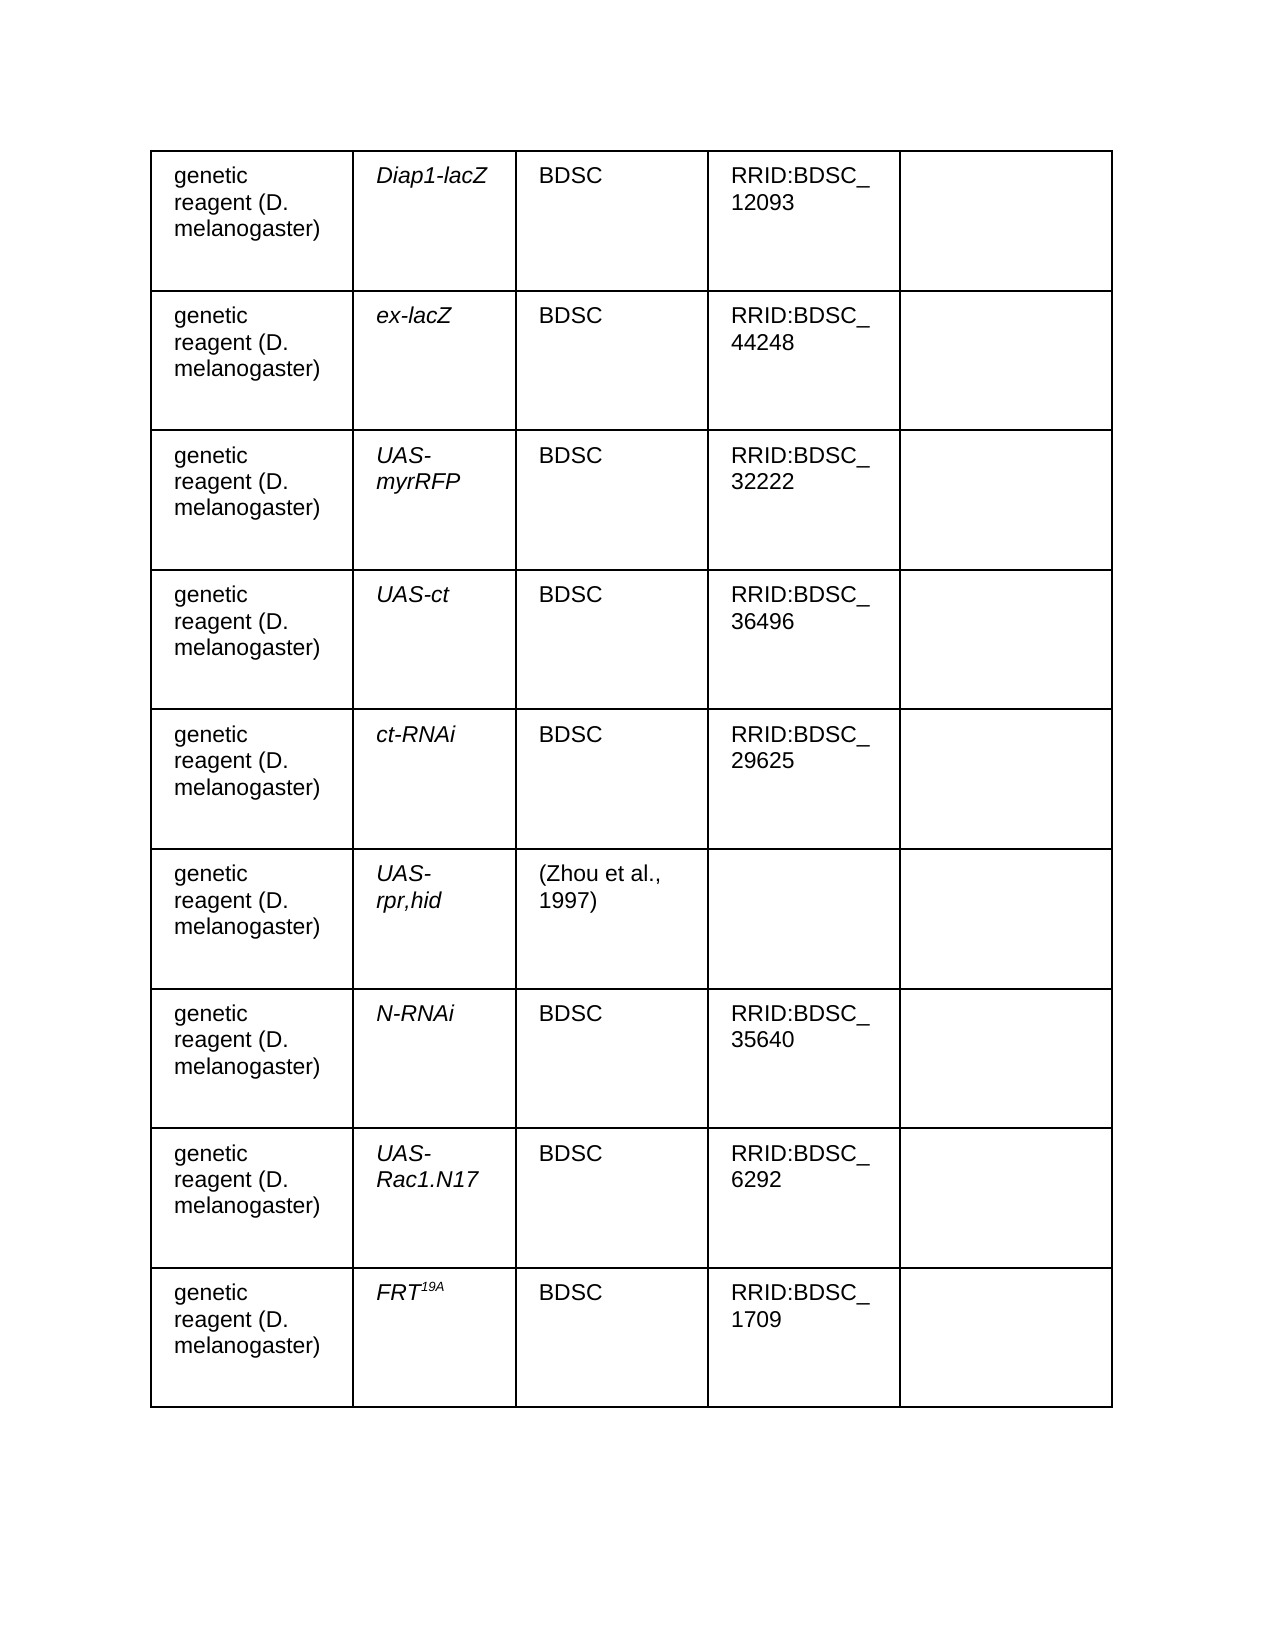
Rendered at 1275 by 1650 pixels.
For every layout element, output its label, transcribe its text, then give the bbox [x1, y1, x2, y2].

table_cell BDSC [517, 292, 707, 429]
table_cell genetic reagent (D. melanogaster) [152, 571, 352, 708]
table_cell ct-RNAi [354, 710, 515, 848]
table_cell [901, 990, 1111, 1127]
table_cell Diap1-lacZ [354, 152, 515, 289]
table_cell [901, 710, 1111, 848]
table_cell N-RNAi [354, 990, 515, 1127]
table_cell [709, 850, 899, 987]
table_cell [901, 152, 1111, 289]
table_cell genetic reagent (D. melanogaster) [152, 431, 352, 569]
table_cell [901, 431, 1111, 569]
table_cell [901, 850, 1111, 987]
table_cell RRID:BDSC_1709 [709, 1269, 899, 1406]
table_cell BDSC [517, 571, 707, 708]
table_cell genetic reagent (D. melanogaster) [152, 710, 352, 848]
table_cell genetic reagent (D. melanogaster) [152, 850, 352, 987]
table_cell genetic reagent (D. melanogaster) [152, 1129, 352, 1267]
table_cell RRID:BDSC_44248 [709, 292, 899, 429]
table_cell RRID:BDSC_29625 [709, 710, 899, 848]
table_cell BDSC [517, 1129, 707, 1267]
table_cell RRID:BDSC_12093 [709, 152, 899, 289]
table_cell genetic reagent (D. melanogaster) [152, 990, 352, 1127]
table_cell [901, 571, 1111, 708]
table_cell UAS-myrRFP [354, 431, 515, 569]
table_cell RRID:BDSC_6292 [709, 1129, 899, 1267]
table_cell BDSC [517, 710, 707, 848]
table_cell (Zhou et al., 1997) [517, 850, 707, 987]
table_cell UAS-Rac1.N17 [354, 1129, 515, 1267]
table_cell [901, 292, 1111, 429]
table_cell ex-lacZ [354, 292, 515, 429]
table_cell BDSC [517, 152, 707, 289]
table_cell [901, 1269, 1111, 1406]
table_cell RRID:BDSC_32222 [709, 431, 899, 569]
table_cell UAS-ct [354, 571, 515, 708]
table_cell BDSC [517, 990, 707, 1127]
table_cell BDSC [517, 1269, 707, 1406]
table_cell genetic reagent (D. melanogaster) [152, 292, 352, 429]
table_cell RRID:BDSC_35640 [709, 990, 899, 1127]
table_cell RRID:BDSC_36496 [709, 571, 899, 708]
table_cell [152, 1269, 352, 1406]
table_cell UAS-rpr,hid [354, 850, 515, 987]
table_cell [152, 152, 352, 289]
table_cell FRT19A [354, 1269, 515, 1406]
table_cell BDSC [517, 431, 707, 569]
table_cell [901, 1129, 1111, 1267]
